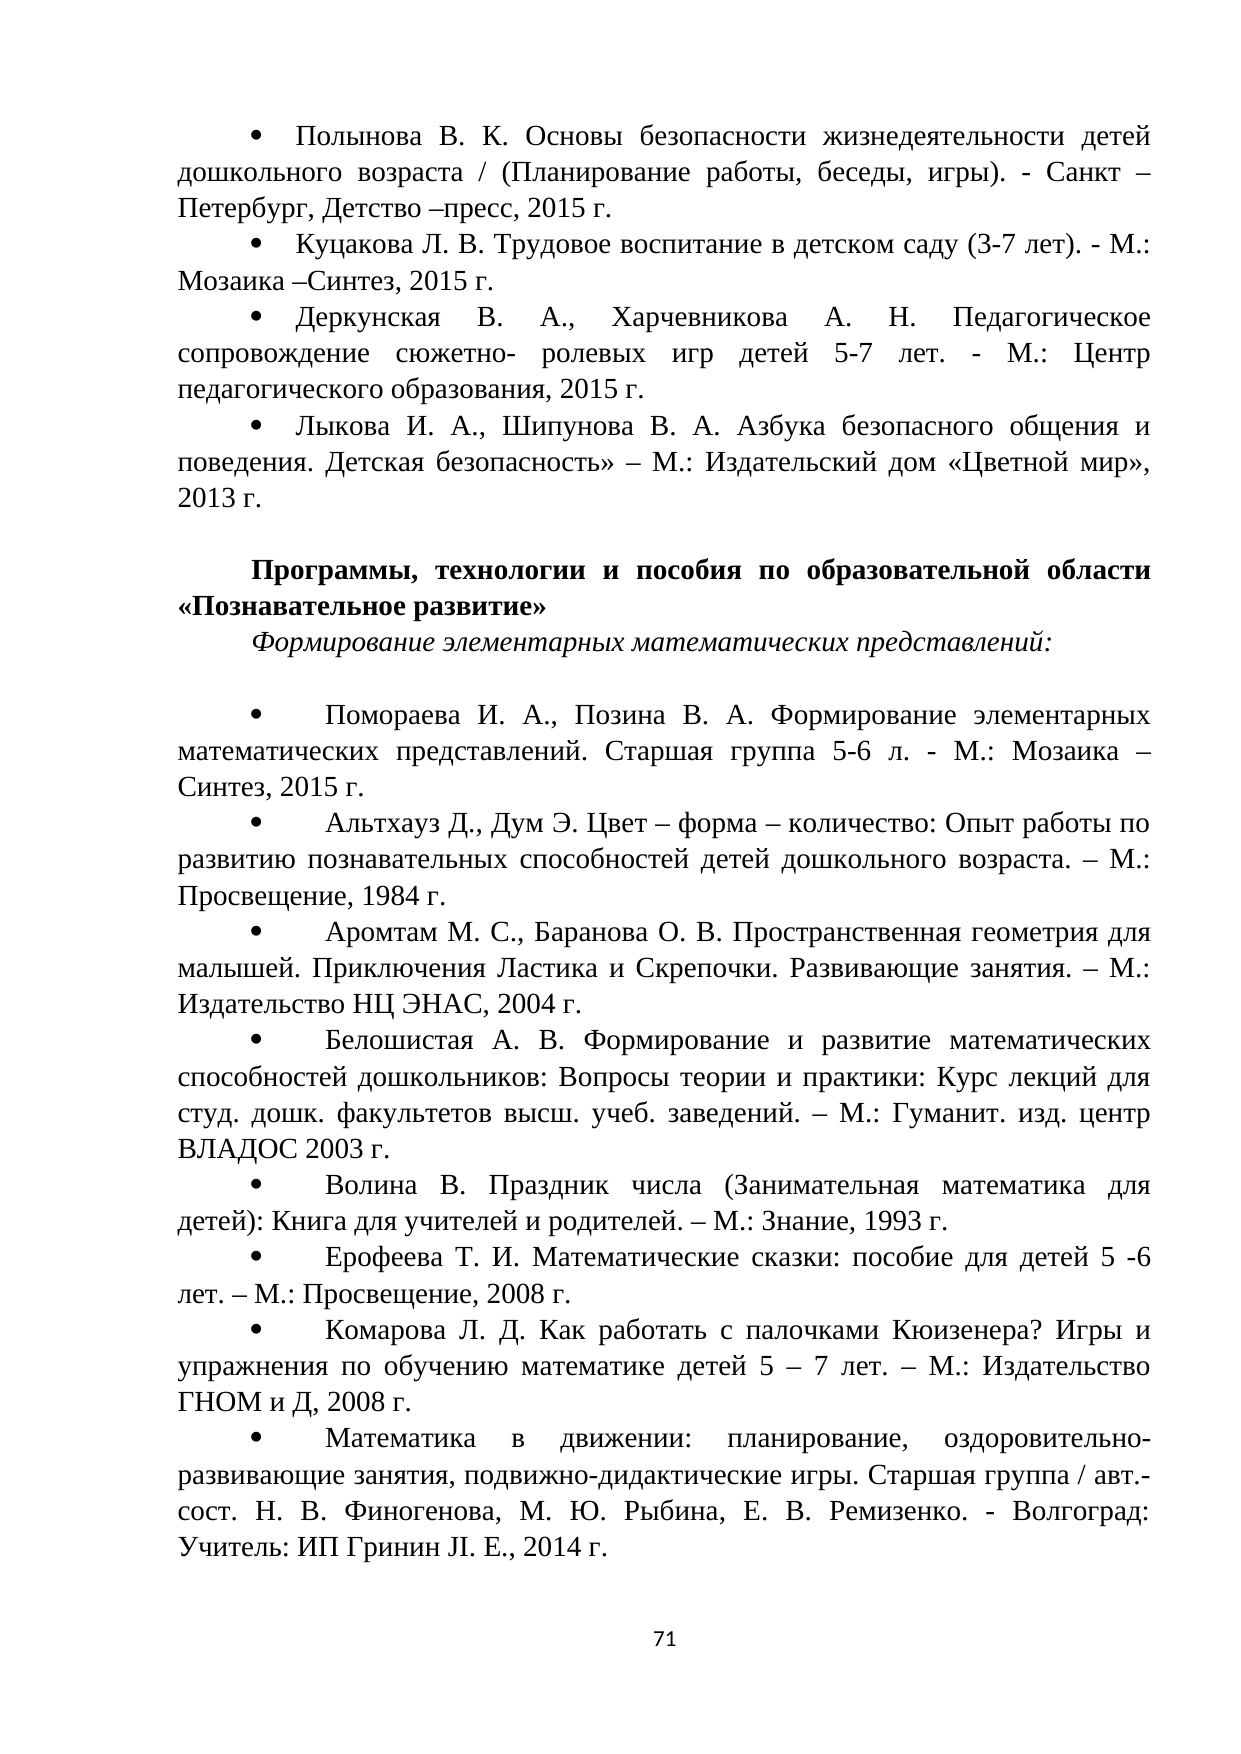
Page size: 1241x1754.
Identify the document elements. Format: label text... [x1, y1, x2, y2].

text Программы, технологии и пособия по образовательной области «Познавательное развитие» [177, 552, 1152, 622]
list Куцакова Л. В. Трудовое воспитание в детском саду (3-7 лет). - М.: Мозаика –Синтез, 2015 г. [177, 227, 1152, 296]
list Деркунская В. А., Харчевникова А. Н. Педагогическое сопровождение сюжетно- ролевых игр детей 5-7 лет. - М.: Центр педагогического образования, 2015 г. [177, 299, 1152, 405]
list Аромтам М. С., Баранова О. В. Пространственная геометрия для малышей. Приключения Ластика и Скрепочки. Развивающие занятия. – М.: Издательство НЦ ЭНАС, 2004 г. [177, 914, 1152, 1020]
list Комарова Л. Д. Как работать с палочками Кюизенера? Игры и упражнения по обучению математике детей 5 – 7 лет. – М.: Издательство ГНОМ и Д, 2008 г. [177, 1312, 1152, 1418]
list Полынова В. К. Основы безопасности жизнедеятельности детей дошкольного возраста / (Планирование работы, беседы, игры). - Санкт – Петербург, Детство –пресс, 2015 г. [177, 118, 1152, 224]
text Формирование элементарных математических представлений: [177, 624, 1152, 658]
list Математика в движении: планирование, оздоровительно-развивающие занятия, подвижно-дидактические игры. Старшая группа / авт.-сост. Н. В. Финогенова, М. Ю. Рыбина, Е. В. Ремизенко. - Волгоград: Учитель: ИП Гринин JI. Е., 2014 г. [177, 1421, 1152, 1563]
list Лыкова И. А., Шипунова В. А. Азбука безопасного общения и поведения. Детская безопасность» – М.: Издательский дом «Цветной мир», 2013 г. [177, 408, 1152, 513]
list Альтхауз Д., Дум Э. Цвет – форма – количество: Опыт работы по развитию познавательных способностей детей дошкольного возраста. – М.: Просвещение, 1984 г. [177, 805, 1152, 911]
list Волина В. Праздник числа (Занимательная математика для детей): Книга для учителей и родителей. – М.: Знание, 1993 г. [177, 1167, 1152, 1237]
list Белошистая А. В. Формирование и развитие математических способностей дошкольников: Вопросы теории и практики: Курс лекций для студ. дошк. факультетов высш. учеб. заведений. – М.: Гуманит. изд. центр ВЛАДОС 2003 г. [177, 1022, 1152, 1164]
list Ерофеева Т. И. Математические сказки: пособие для детей 5 -6 лет. – М.: Просвещение, 2008 г. [177, 1239, 1152, 1309]
list Помораева И. А., Позина В. А. Формирование элементарных математических представлений. Старшая группа 5-6 л. - М.: Мозаика –Синтез, 2015 г. [177, 697, 1152, 803]
